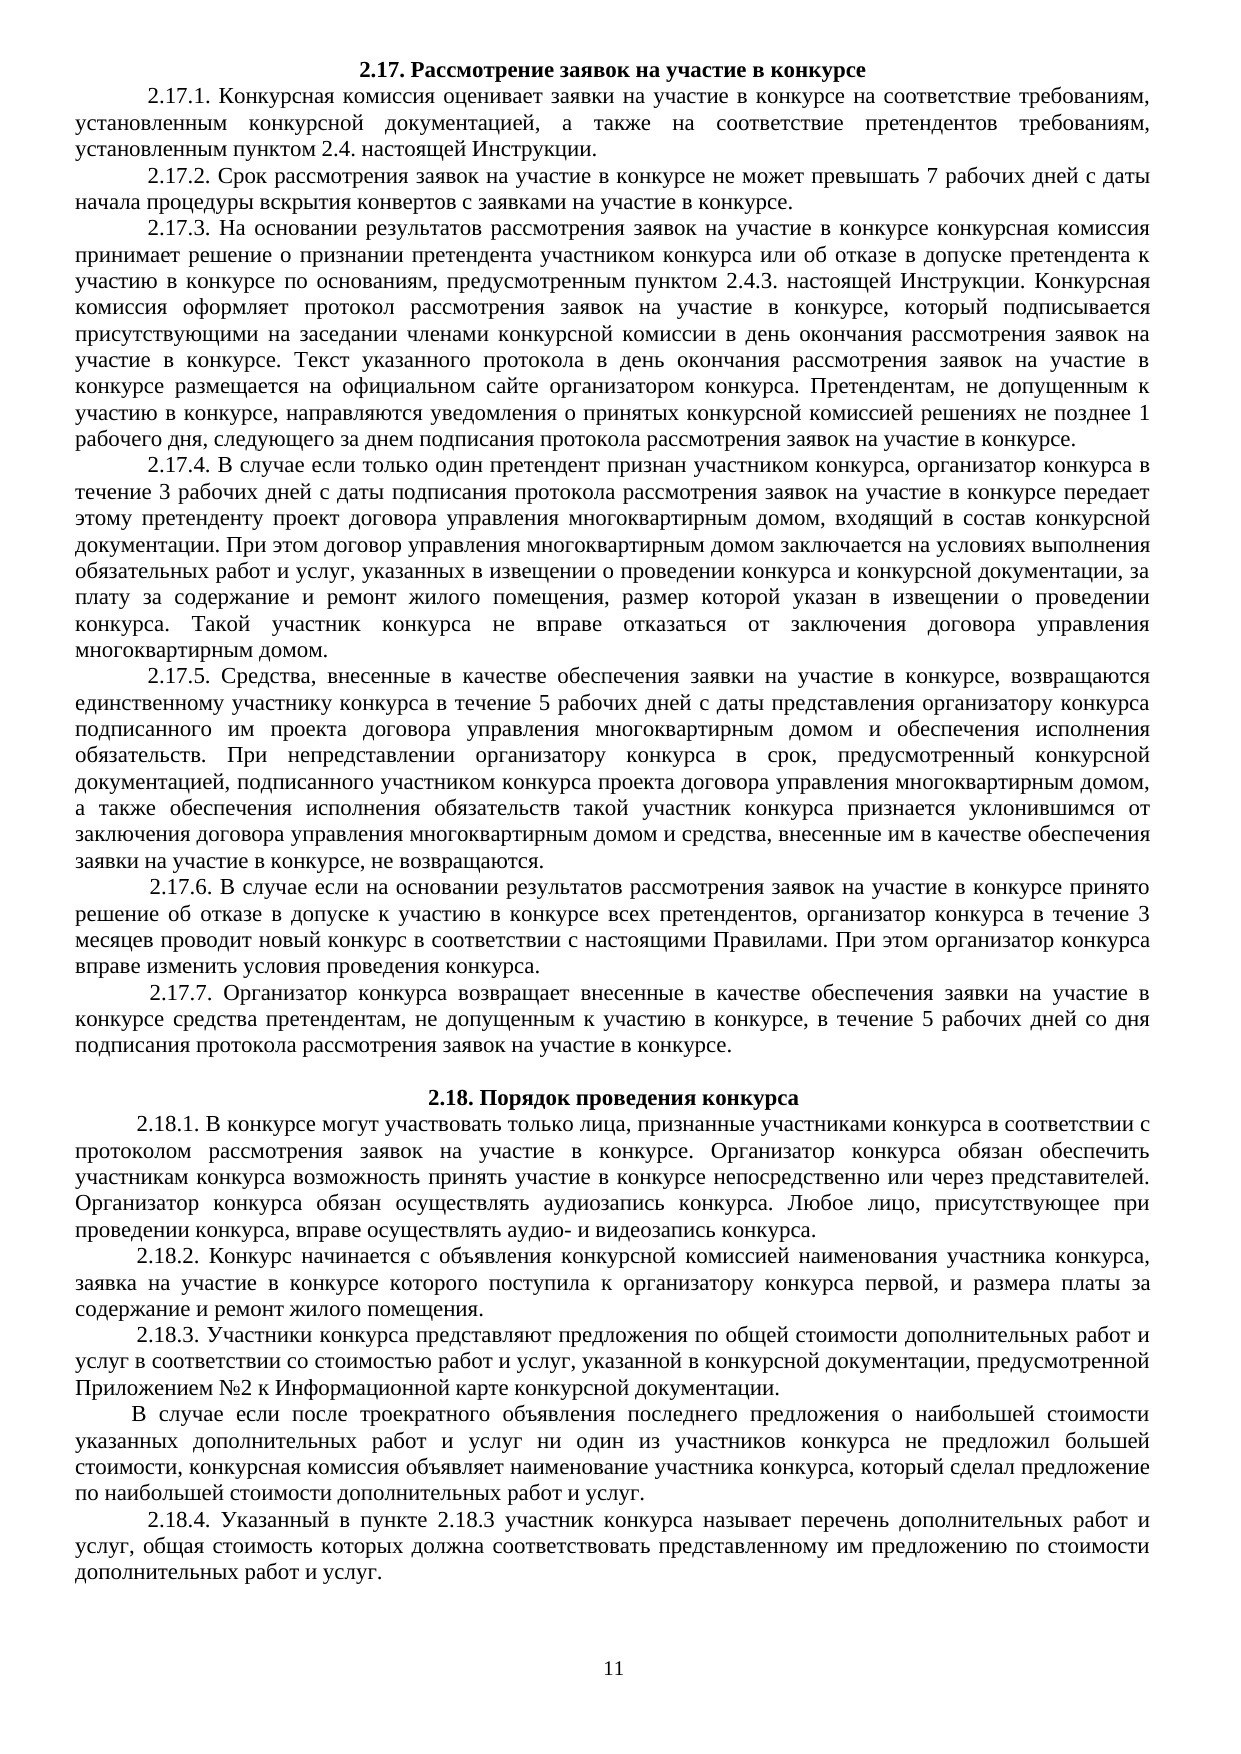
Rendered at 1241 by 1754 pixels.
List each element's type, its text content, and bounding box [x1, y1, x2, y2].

text 2.17.2. Срок рассмотрения заявок на участие в конкурсе не может превышать 7 рабочих дней с даты начала процедуры вскрытия конвертов с заявками на участие в конкурсе. [75, 162, 1152, 214]
text 2.18.4. Указанный в пункте 2.18.3 участник конкурса называет перечень дополнительных работ и услуг, общая стоимость которых должна соответствовать представленному им предложению по стоимости дополнительных работ и услуг. [75, 1506, 1152, 1585]
text 2.17.3. На основании результатов рассмотрения заявок на участие в конкурсе конкурсная комиссия принимает решение о признании претендента участником конкурса или об отказе в допуске претендента к участию в конкурсе по основаниям, предусмотренным пунктом 2.4.3. настоящей Инструкции. Конкурсная комиссия оформляет протокол рассмотрения заявок на участие в конкурсе, который подписывается присутствующими на заседании членами конкурсной комиссии в день окончания рассмотрения заявок на участие в конкурсе. Текст указанного протокола в день окончания рассмотрения заявок на участие в конкурсе размещается на официальном сайте организатором конкурса. Претендентам, не допущенным к участию в конкурсе, направляются уведомления о принятых конкурсной комиссией решениях не позднее 1 рабочего дня, следующего за днем подписания протокола рассмотрения заявок на участие в конкурсе. [75, 214, 1152, 452]
text 2.17.4. В случае если только один претендент признан участником конкурса, организатор конкурса в течение 3 рабочих дней с даты подписания протокола рассмотрения заявок на участие в конкурсе передает этому претенденту проект договора управления многоквартирным домом, входящий в состав конкурсной документации. При этом договор управления многоквартирным домом заключается на условиях выполнения обязательных работ и услуг, указанных в извещении о проведении конкурса и конкурсной документации, за плату за содержание и ремонт жилого помещения, размер которой указан в извещении о проведении конкурса. Такой участник конкурса не вправе отказаться от заключения договора управления многоквартирным домом. [75, 452, 1152, 662]
text В случае если после троекратного объявления последнего предложения о наибольшей стоимости указанных дополнительных работ и услуг ни один из участников конкурса не предложил большей стоимости, конкурсная комиссия объявляет наименование участника конкурса, который сделал предложение по наибольшей стоимости дополнительных работ и услуг. [75, 1400, 1152, 1506]
text 2.17.7. Организатор конкурса возвращает внесенные в качестве обеспечения заявки на участие в конкурсе средства претендентам, не допущенным к участию в конкурсе, в течение 5 рабочих дней со дня подписания протокола рассмотрения заявок на участие в конкурсе. [75, 979, 1152, 1058]
text 2.17.5. Средства, внесенные в качестве обеспечения заявки на участие в конкурсе, возвращаются единственному участнику конкурса в течение 5 рабочих дней с даты представления организатору конкурса подписанного им проекта договора управления многоквартирным домом и обеспечения исполнения обязательств. При непредставлении организатору конкурса в срок, предусмотренный конкурсной документацией, подписанного участником конкурса проекта договора управления многоквартирным домом, а также обеспечения исполнения обязательств такой участник конкурса признается уклонившимся от заключения договора управления многоквартирным домом и средства, внесенные им в качестве обеспечения заявки на участие в конкурсе, не возвращаются. [75, 662, 1152, 873]
text 2.17.6. В случае если на основании результатов рассмотрения заявок на участие в конкурсе принято решение об отказе в допуске к участию в конкурсе всех претендентов, организатор конкурса в течение 3 месяцев проводит новый конкурс в соответствии с настоящими Правилами. При этом организатор конкурса вправе изменить условия проведения конкурса. [75, 873, 1152, 979]
text 2.18. Порядок проведения конкурса [75, 1084, 1152, 1110]
subtitle 2.17. Рассмотрение заявок на участие в конкурсе [0, 56, 1152, 83]
text 2.18.1. В конкурсе могут участвовать только лица, признанные участниками конкурса в соответствии с протоколом рассмотрения заявок на участие в конкурсе. Организатор конкурса обязан обеспечить участникам конкурса возможность принять участие в конкурсе непосредственно или через представителей. Организатор конкурса обязан осуществлять аудиозапись конкурса. Любое лицо, присутствующее при проведении конкурса, вправе осуществлять аудио- и видеозапись конкурса. [75, 1110, 1152, 1242]
text 2.17.1. Конкурсная комиссия оценивает заявки на участие в конкурсе на соответствие требованиям, установленным конкурсной документацией, а также на соответствие претендентов требованиям, установленным пунктом 2.4. настоящей Инструкции. [75, 83, 1152, 162]
text 2.18.3. Участники конкурса представляют предложения по общей стоимости дополнительных работ и услуг в соответствии со стоимостью работ и услуг, указанной в конкурсной документации, предусмотренной Приложением №2 к Информационной карте конкурсной документации. [75, 1321, 1152, 1400]
text 2.18.2. Конкурс начинается с объявления конкурсной комиссией наименования участника конкурса, заявка на участие в конкурсе которого поступила к организатору конкурса первой, и размера платы за содержание и ремонт жилого помещения. [75, 1242, 1152, 1321]
